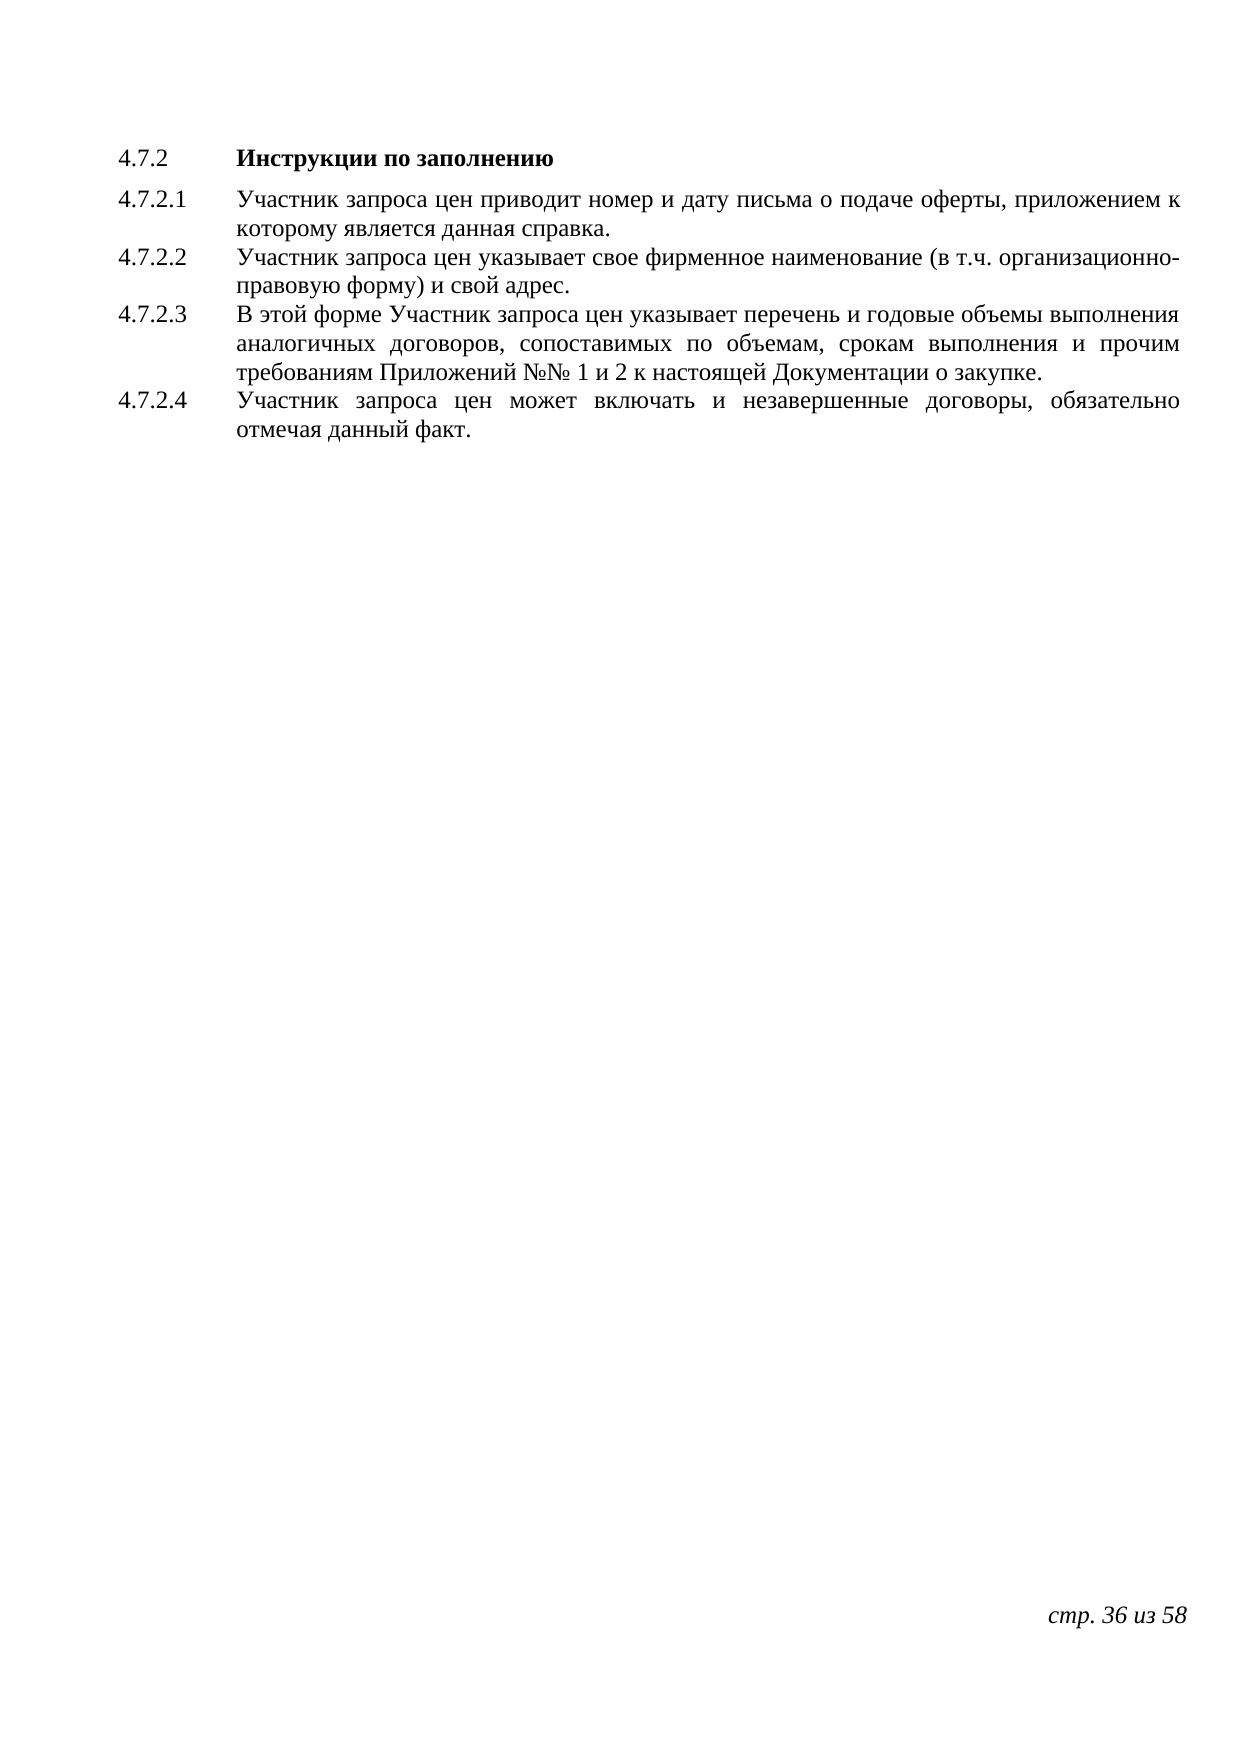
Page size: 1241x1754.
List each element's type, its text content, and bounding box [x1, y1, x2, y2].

text Участник запроса цен указывает свое фирменное наименование (в т.ч. организационно-правовую форму) и свой адрес. [118, 242, 1181, 299]
text Участник запроса цен может включать и незавершенные договоры, обязательно отмечая данный факт. [118, 386, 1181, 443]
text Участник запроса цен приводит номер и дату письма о подаче оферты, приложением к которому является данная справка. [118, 184, 1181, 242]
text Инструкции по заполнению [118, 143, 1181, 172]
text В этой форме Участник запроса цен указывает перечень и годовые объемы выполнения аналогичных договоров, сопоставимых по объемам, срокам выполнения и прочим требованиям Приложений №№ 1 и 2 к настоящей Документации о закупке. [118, 299, 1181, 386]
